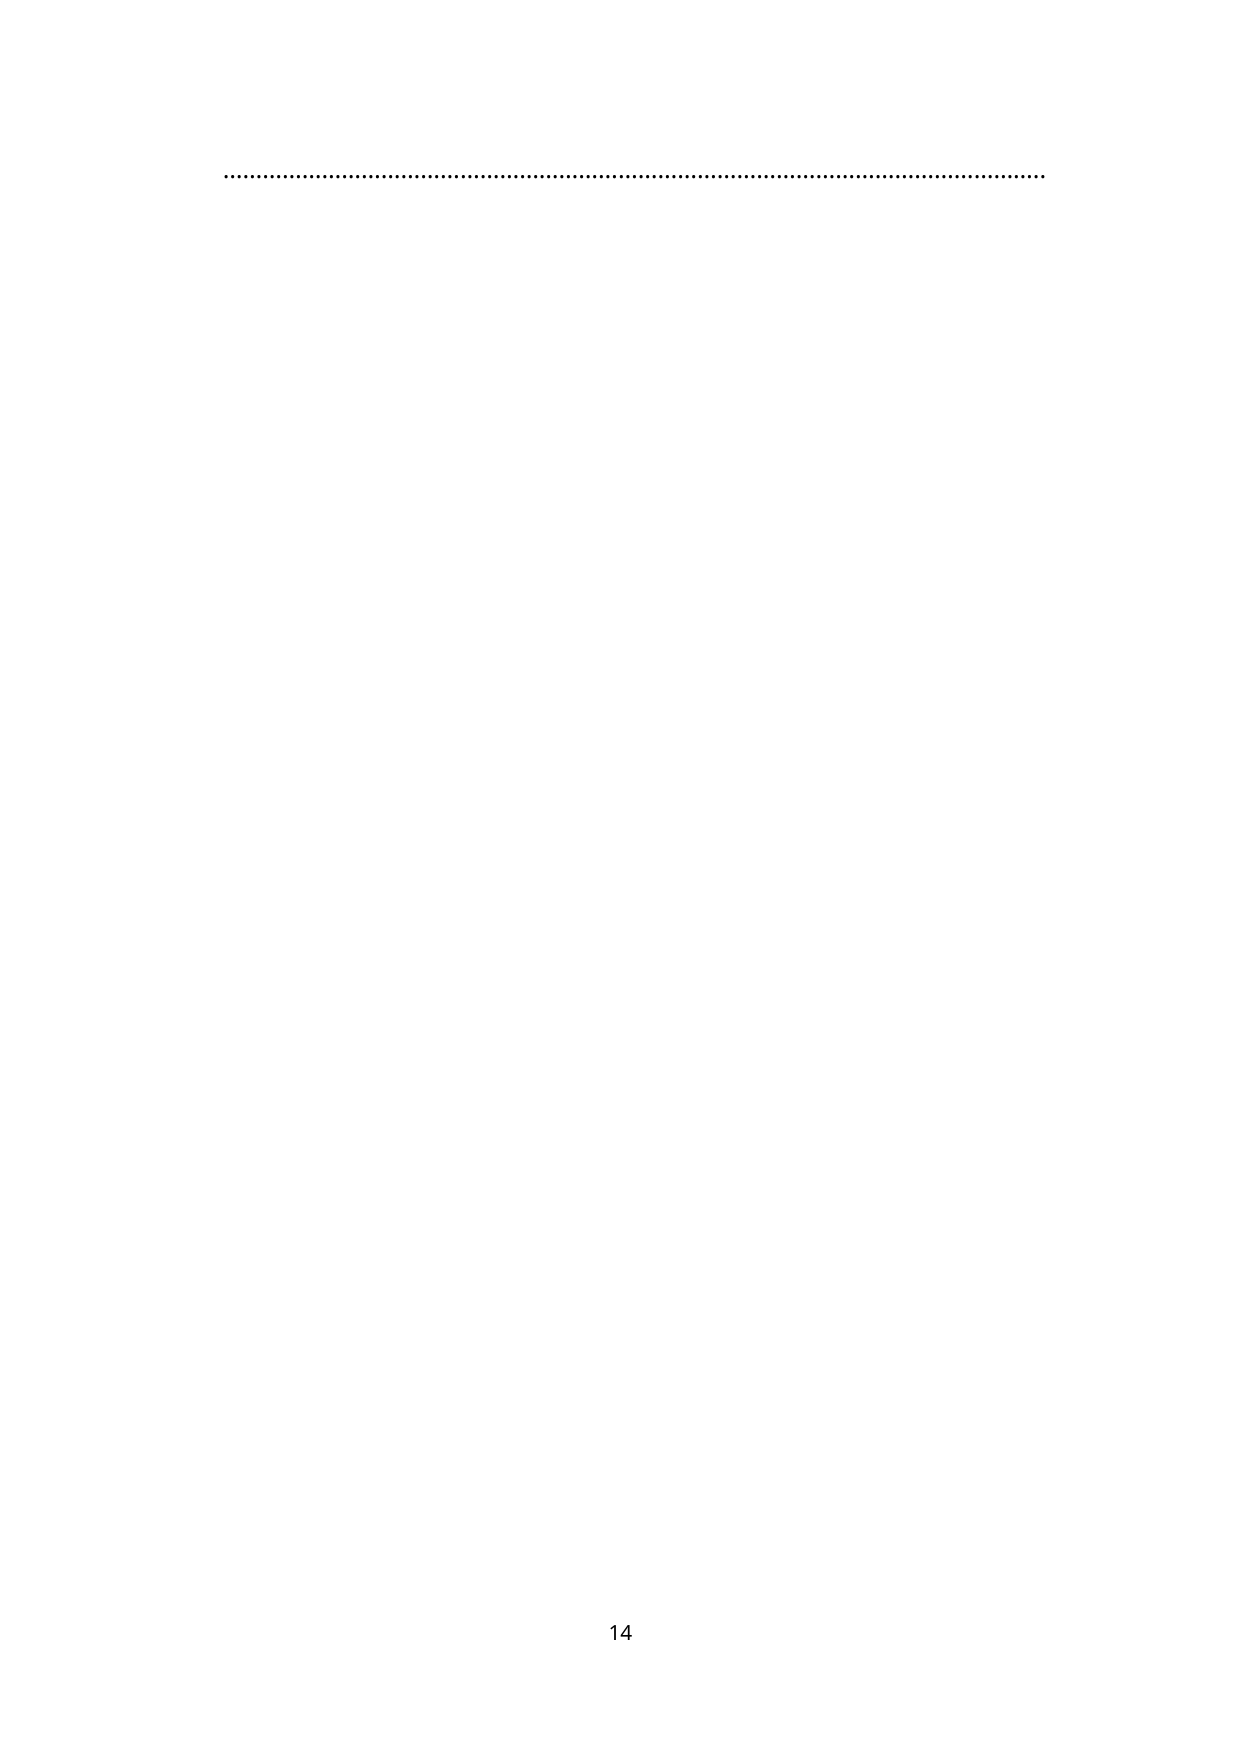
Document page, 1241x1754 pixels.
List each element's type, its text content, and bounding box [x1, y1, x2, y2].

text …………………………………………………………………………………………………………….. [223, 152, 1092, 186]
